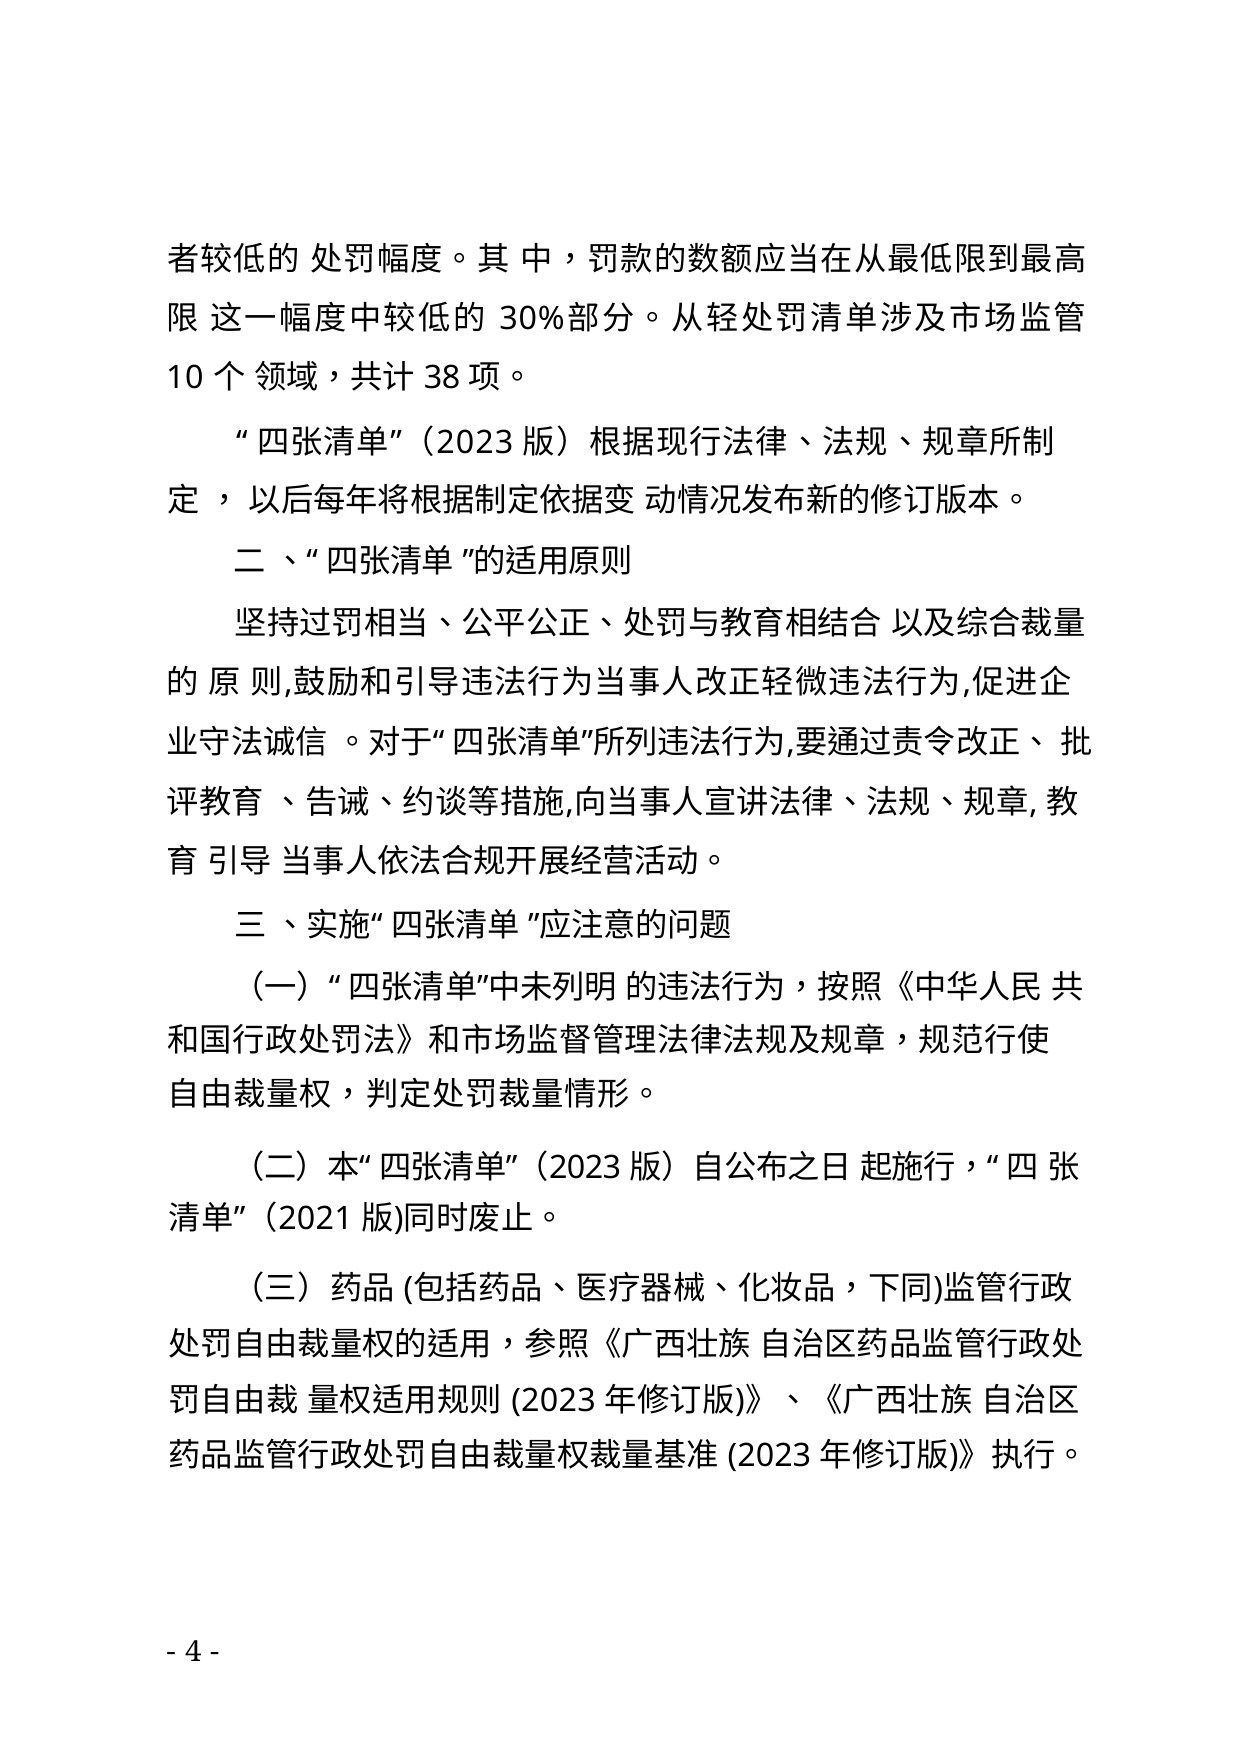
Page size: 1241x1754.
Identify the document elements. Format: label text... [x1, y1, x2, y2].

text （三）药品 (包括药品、医疗器械、化妆品，下同)监管行政 处罚自由裁量权的适用，参照《广西壮族 自治区药品监管行政处 罚自由裁 量权适用规则 (2023 年修订版)》、《广西壮族 自治区 药品监管行政处罚自由裁量权裁量基准 (2023 年修订版)》执行。 [168, 1265, 1096, 1476]
text （一）“ 四张清单”中未列明 的违法行为，按照《中华人民 共和国行政处罚法》和市场监督管理法律法规及规章，规范行使 自由裁量权，判定处罚裁量情形。 [167, 964, 1085, 1115]
text 者较低的 处罚幅度。其 中，罚款的数额应当在从最低限到最高 限 这一幅度中较低的 30%部分。从轻处罚清单涉及市场监管 10 个 领域，共计 38 项。 [166, 236, 1087, 398]
text 二 、“ 四张清单 ”的适用原则 [234, 540, 1097, 581]
text “ 四张清单”（2023 版）根据现行法律、法规、规章所制 定 ， 以后每年将根据制定依据变 动情况发布新的修订版本。 [167, 419, 1087, 521]
text 三 、实施“ 四张清单 ”应注意的问题 [234, 904, 1097, 945]
text 坚持过罚相当、公平公正、处罚与教育相结合 以及综合裁量 的 原 则,鼓励和引导违法行为当事人改正轻微违法行为,促进企 业守法诚信 。对于“ 四张清单”所列违法行为,要通过责令改正、 批评教育 、告诫、约谈等措施,向当事人宣讲法律、法规、规章, 教育 引导 当事人依法合规开展经营活动。 [167, 599, 1097, 882]
text （二）本“ 四张清单”（2023 版）自公布之日 起施行，“ 四 张清单”（2021 版)同时废止。 [169, 1144, 1087, 1239]
